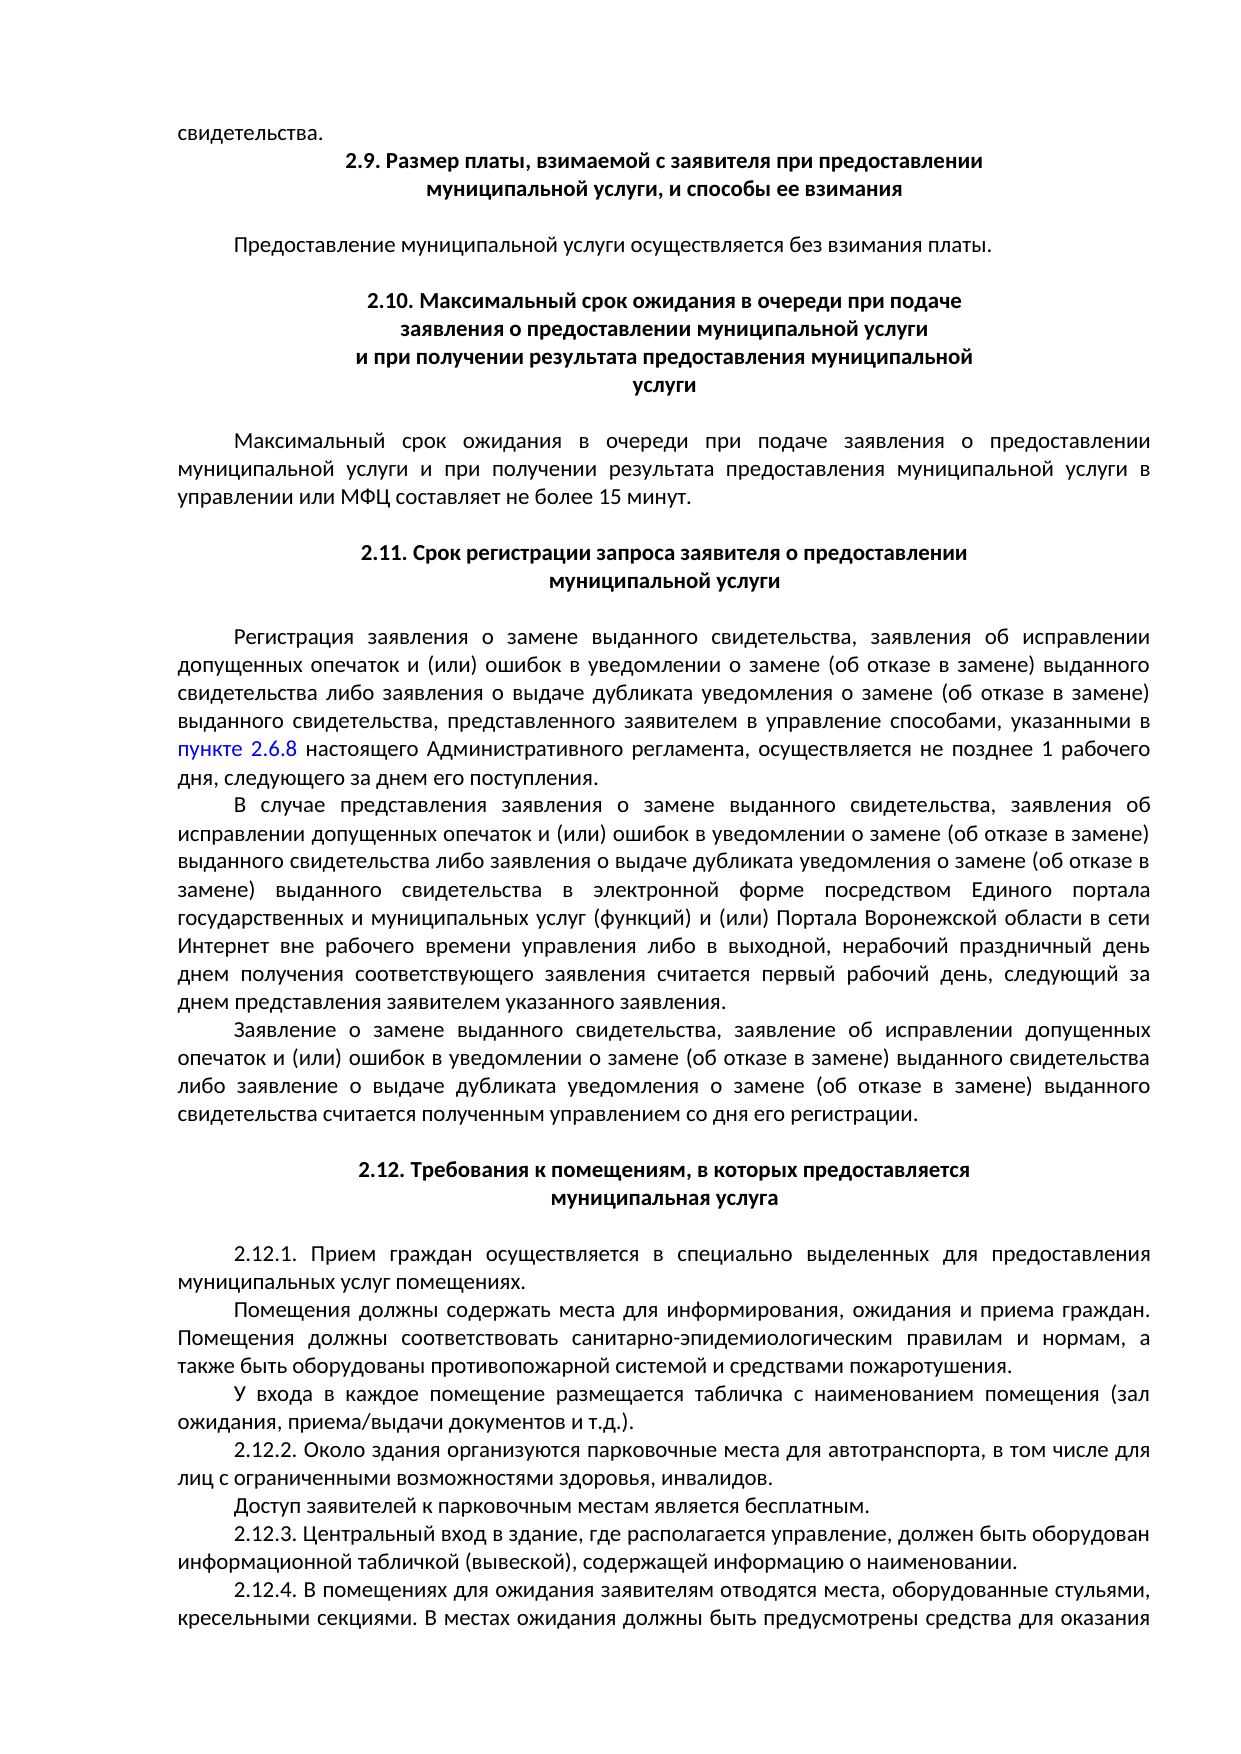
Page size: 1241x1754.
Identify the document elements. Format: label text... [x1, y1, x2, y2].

text Максимальный срок ожидания в очереди при подаче заявления о предоставлении муниципальной услуги и при получении результата предоставления муниципальной услуги в управлении или МФЦ составляет не более 15 минут. [177, 426, 1152, 510]
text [177, 118, 1152, 146]
title муниципальной услуги, и способы ее взимания [177, 174, 1152, 202]
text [177, 1575, 1152, 1631]
text Регистрация заявления о замене выданного свидетельства, заявления об исправлении допущенных опечаток и (или) ошибок в уведомлении о замене (об отказе в замене) выданного свидетельства либо заявления о выдаче дубликата уведомления о замене (об отказе в замене) выданного свидетельства, представленного заявителем в управление способами, указанными в пункте 2.6.8 настоящего Административного регламента, осуществляется не позднее 1 рабочего дня, следующего за днем его поступления. [177, 622, 1152, 791]
title 2.11. Срок регистрации запроса заявителя о предоставлении [177, 538, 1152, 566]
title услуги [177, 370, 1152, 398]
text В случае представления заявления о замене выданного свидетельства, заявления об исправлении допущенных опечаток и (или) ошибок в уведомлении о замене (об отказе в замене) выданного свидетельства либо заявления о выдаче дубликата уведомления о замене (об отказе в замене) выданного свидетельства в электронной форме посредством Единого портала государственных и муниципальных услуг (функций) и (или) Портала Воронежской области в сети Интернет вне рабочего времени управления либо в выходной, нерабочий праздничный день днем получения соответствующего заявления считается первый рабочий день, следующий за днем представления заявителем указанного заявления. [177, 791, 1152, 1015]
title 2.12. Требования к помещениям, в которых предоставляется [177, 1155, 1152, 1183]
title муниципальной услуги [177, 566, 1152, 594]
text Предоставление муниципальной услуги осуществляется без взимания платы. [177, 230, 1152, 258]
text 2.12.3. Центральный вход в здание, где располагается управление, должен быть оборудован информационной табличкой (вывеской), содержащей информацию о наименовании. [177, 1519, 1152, 1575]
title муниципальная услуга [177, 1183, 1152, 1211]
text Заявление о замене выданного свидетельства, заявление об исправлении допущенных опечаток и (или) ошибок в уведомлении о замене (об отказе в замене) выданного свидетельства либо заявление о выдаче дубликата уведомления о замене (об отказе в замене) выданного свидетельства считается полученным управлением со дня его регистрации. [177, 1015, 1152, 1127]
text У входа в каждое помещение размещается табличка с наименованием помещения (зал ожидания, приема/выдачи документов и т.д.). [177, 1379, 1152, 1435]
text 2.12.2. Около здания организуются парковочные места для автотранспорта, в том числе для лиц с ограниченными возможностями здоровья, инвалидов. [177, 1435, 1152, 1491]
title заявления о предоставлении муниципальной услуги [177, 314, 1152, 342]
text 2.12.1. Прием граждан осуществляется в специально выделенных для предоставления муниципальных услуг помещениях. [177, 1239, 1152, 1295]
title 2.9. Размер платы, взимаемой с заявителя при предоставлении [177, 146, 1152, 174]
title 2.10. Максимальный срок ожидания в очереди при подаче [177, 286, 1152, 314]
text Доступ заявителей к парковочным местам является бесплатным. [177, 1491, 1152, 1519]
title и при получении результата предоставления муниципальной [177, 342, 1152, 370]
text Помещения должны содержать места для информирования, ожидания и приема граждан. Помещения должны соответствовать санитарно-эпидемиологическим правилам и нормам, а также быть оборудованы противопожарной системой и средствами пожаротушения. [177, 1295, 1152, 1379]
